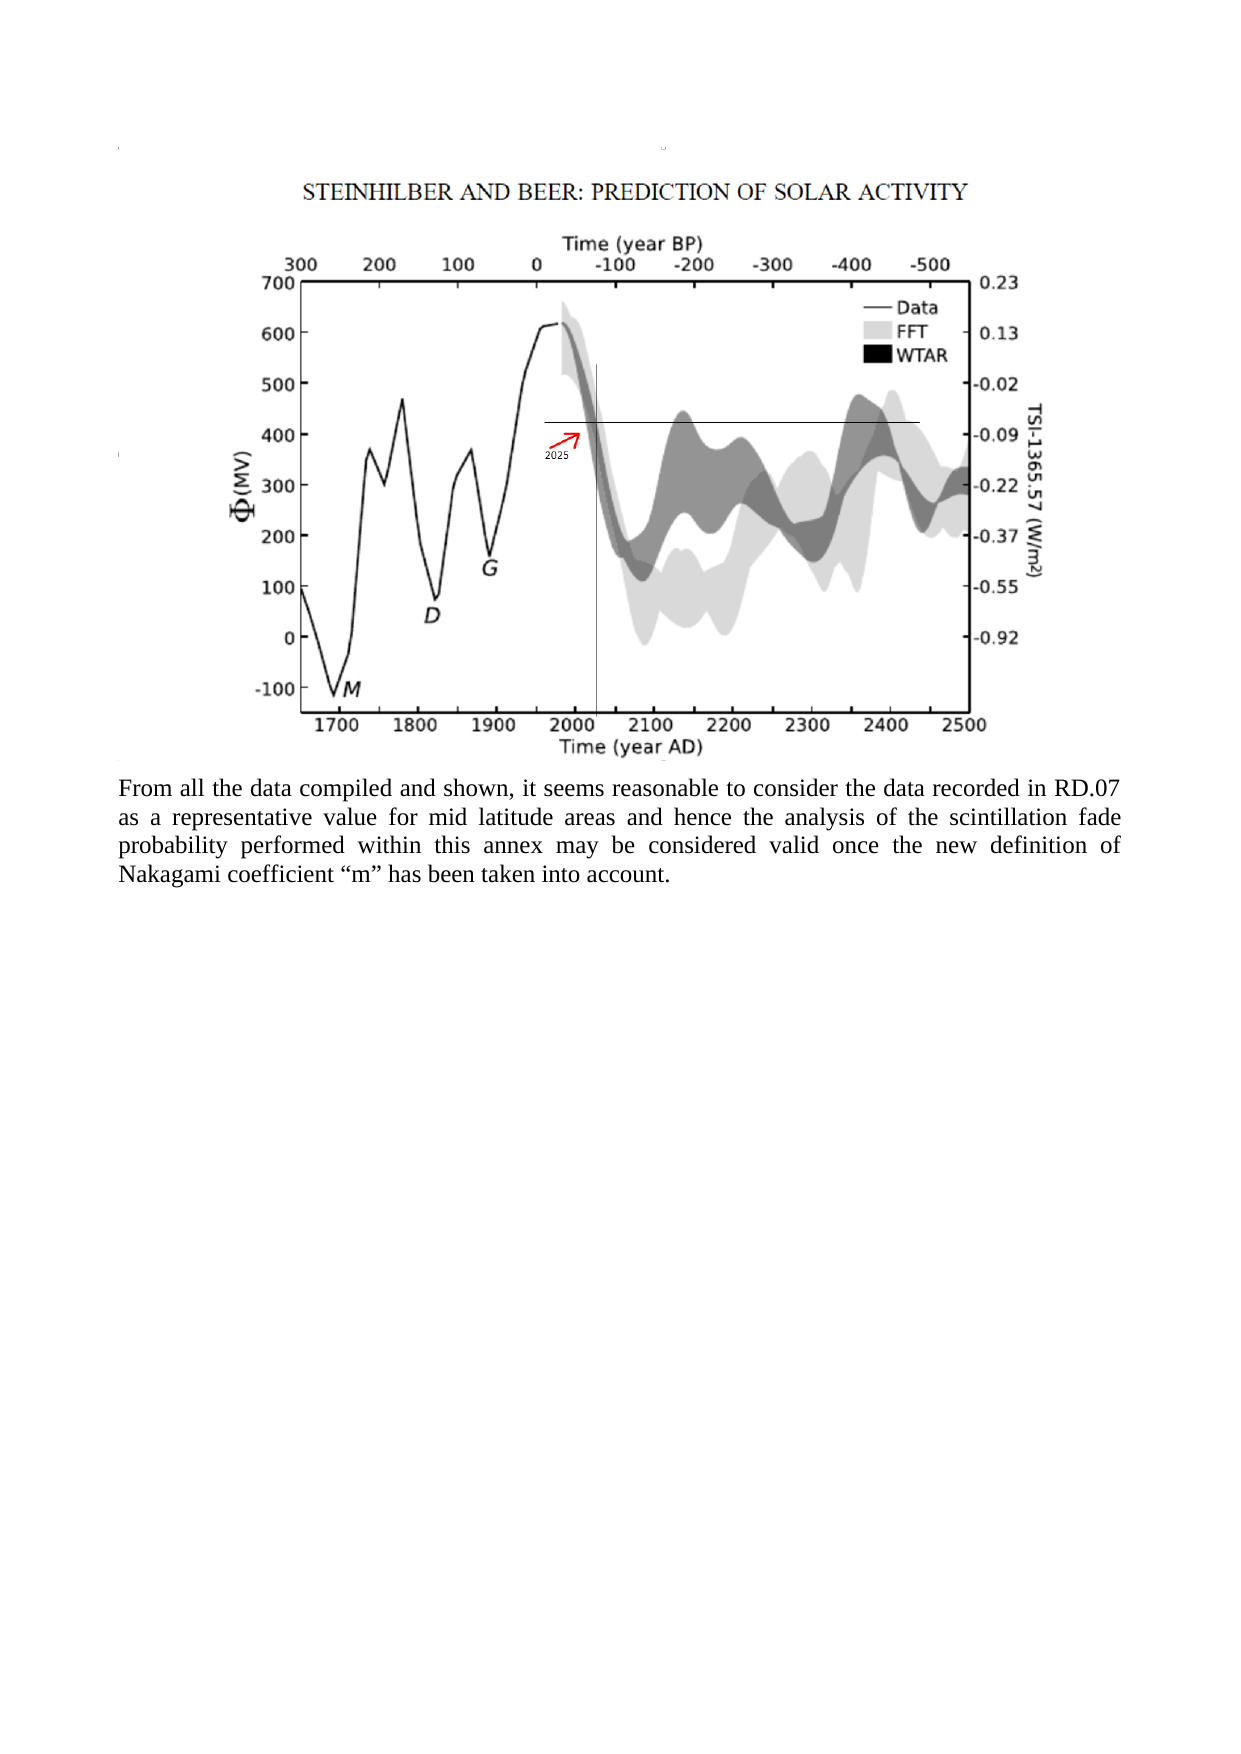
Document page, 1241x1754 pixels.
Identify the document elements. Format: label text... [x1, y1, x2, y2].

picture [118, 147, 1123, 761]
text From all the data compiled and shown, it seems reasonable to consider the data recorded in RD.07 as a representative value for mid latitude areas and hence the analysis of the scintillation fade probability performed within this annex may be considered valid once the new definition of Nakagami coefficient “m” has been taken into account. [118, 773, 1122, 888]
